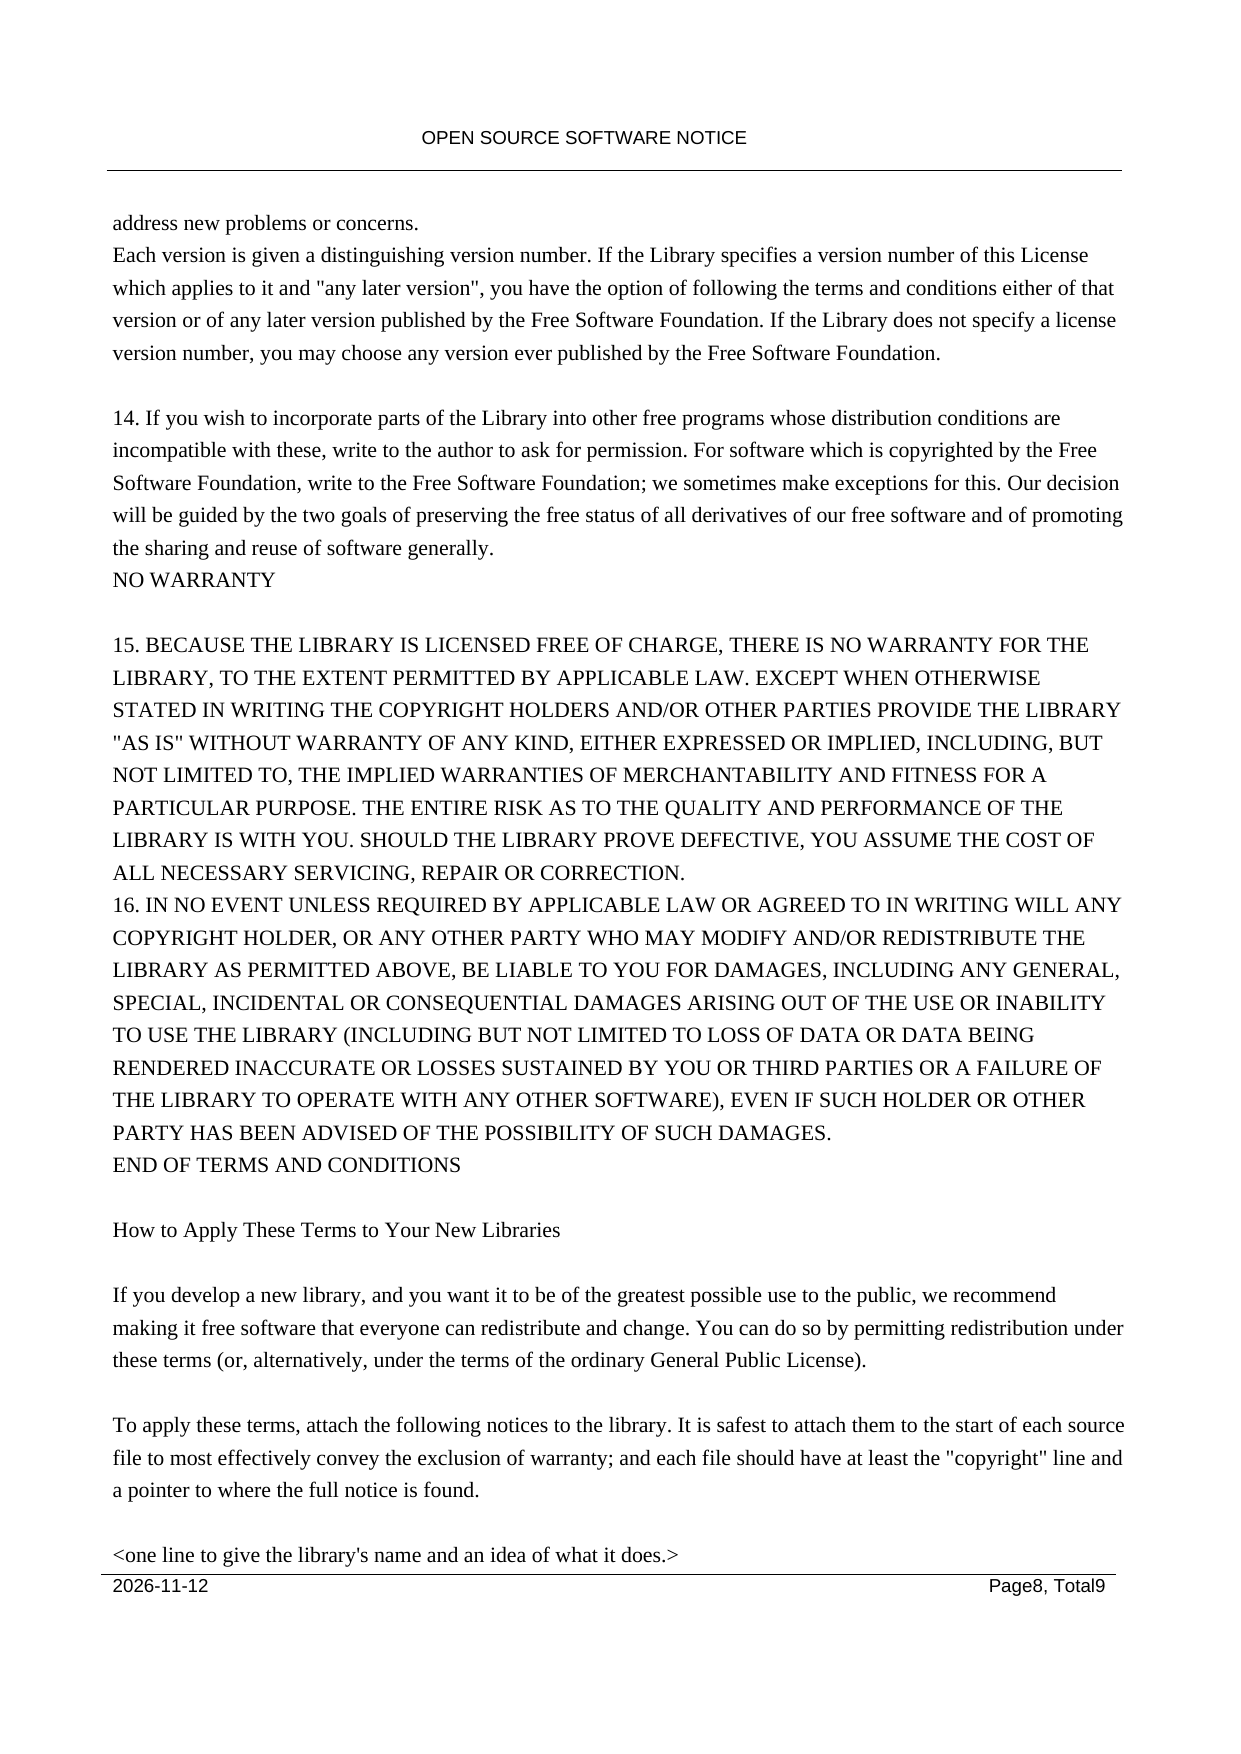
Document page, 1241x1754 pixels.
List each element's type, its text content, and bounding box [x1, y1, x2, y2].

text <one line to give the library's name and an idea of what it does.> [112, 1539, 1128, 1571]
text If you develop a new library, and you want it to be of the greatest possible use to the public, we recommend making it free software that everyone can redistribute and change. You can do so by permitting redistribution under these terms (or, alternatively, under the terms of the ordinary General Public License). [112, 1279, 1128, 1376]
text END OF TERMS AND CONDITIONS [112, 1149, 1128, 1181]
text 14. If you wish to incorporate parts of the Library into other free programs whose distribution conditions are incompatible with these, write to the author to ask for permission. For software which is copyrighted by the Free Software Foundation, write to the Free Software Foundation; we sometimes make exceptions for this. Our decision will be guided by the two goals of preserving the free status of all derivatives of our free software and of promoting the sharing and reuse of software generally. [112, 401, 1128, 564]
text 15. BECAUSE THE LIBRARY IS LICENSED FREE OF CHARGE, THERE IS NO WARRANTY FOR THE LIBRARY, TO THE EXTENT PERMITTED BY APPLICABLE LAW. EXCEPT WHEN OTHERWISE STATED IN WRITING THE COPYRIGHT HOLDERS AND/OR OTHER PARTIES PROVIDE THE LIBRARY "AS IS" WITHOUT WARRANTY OF ANY KIND, EITHER EXPRESSED OR IMPLIED, INCLUDING, BUT NOT LIMITED TO, THE IMPLIED WARRANTIES OF MERCHANTABILITY AND FITNESS FOR A PARTICULAR PURPOSE. THE ENTIRE RISK AS TO THE QUALITY AND PERFORMANCE OF THE LIBRARY IS WITH YOU. SHOULD THE LIBRARY PROVE DEFECTIVE, YOU ASSUME THE COST OF ALL NECESSARY SERVICING, REPAIR OR CORRECTION. [112, 629, 1128, 889]
text NO WARRANTY [112, 564, 1128, 596]
text Each version is given a distinguishing version number. If the Library specifies a version number of this License which applies to it and "any later version", you have the option of following the terms and conditions either of that version or of any later version published by the Free Software Foundation. If the Library does not specify a license version number, you may choose any version ever published by the Free Software Foundation. [112, 239, 1128, 369]
text To apply these terms, attach the following notices to the library. It is safest to attach them to the start of each source file to most effectively convey the exclusion of warranty; and each file should have at least the "copyright" line and a pointer to where the full notice is found. [112, 1409, 1128, 1506]
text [112, 206, 1128, 239]
text How to Apply These Terms to Your New Libraries [112, 1214, 1128, 1246]
text 16. IN NO EVENT UNLESS REQUIRED BY APPLICABLE LAW OR AGREED TO IN WRITING WILL ANY COPYRIGHT HOLDER, OR ANY OTHER PARTY WHO MAY MODIFY AND/OR REDISTRIBUTE THE LIBRARY AS PERMITTED ABOVE, BE LIABLE TO YOU FOR DAMAGES, INCLUDING ANY GENERAL, SPECIAL, INCIDENTAL OR CONSEQUENTIAL DAMAGES ARISING OUT OF THE USE OR INABILITY TO USE THE LIBRARY (INCLUDING BUT NOT LIMITED TO LOSS OF DATA OR DATA BEING RENDERED INACCURATE OR LOSSES SUSTAINED BY YOU OR THIRD PARTIES OR A FAILURE OF THE LIBRARY TO OPERATE WITH ANY OTHER SOFTWARE), EVEN IF SUCH HOLDER OR OTHER PARTY HAS BEEN ADVISED OF THE POSSIBILITY OF SUCH DAMAGES. [112, 889, 1128, 1149]
